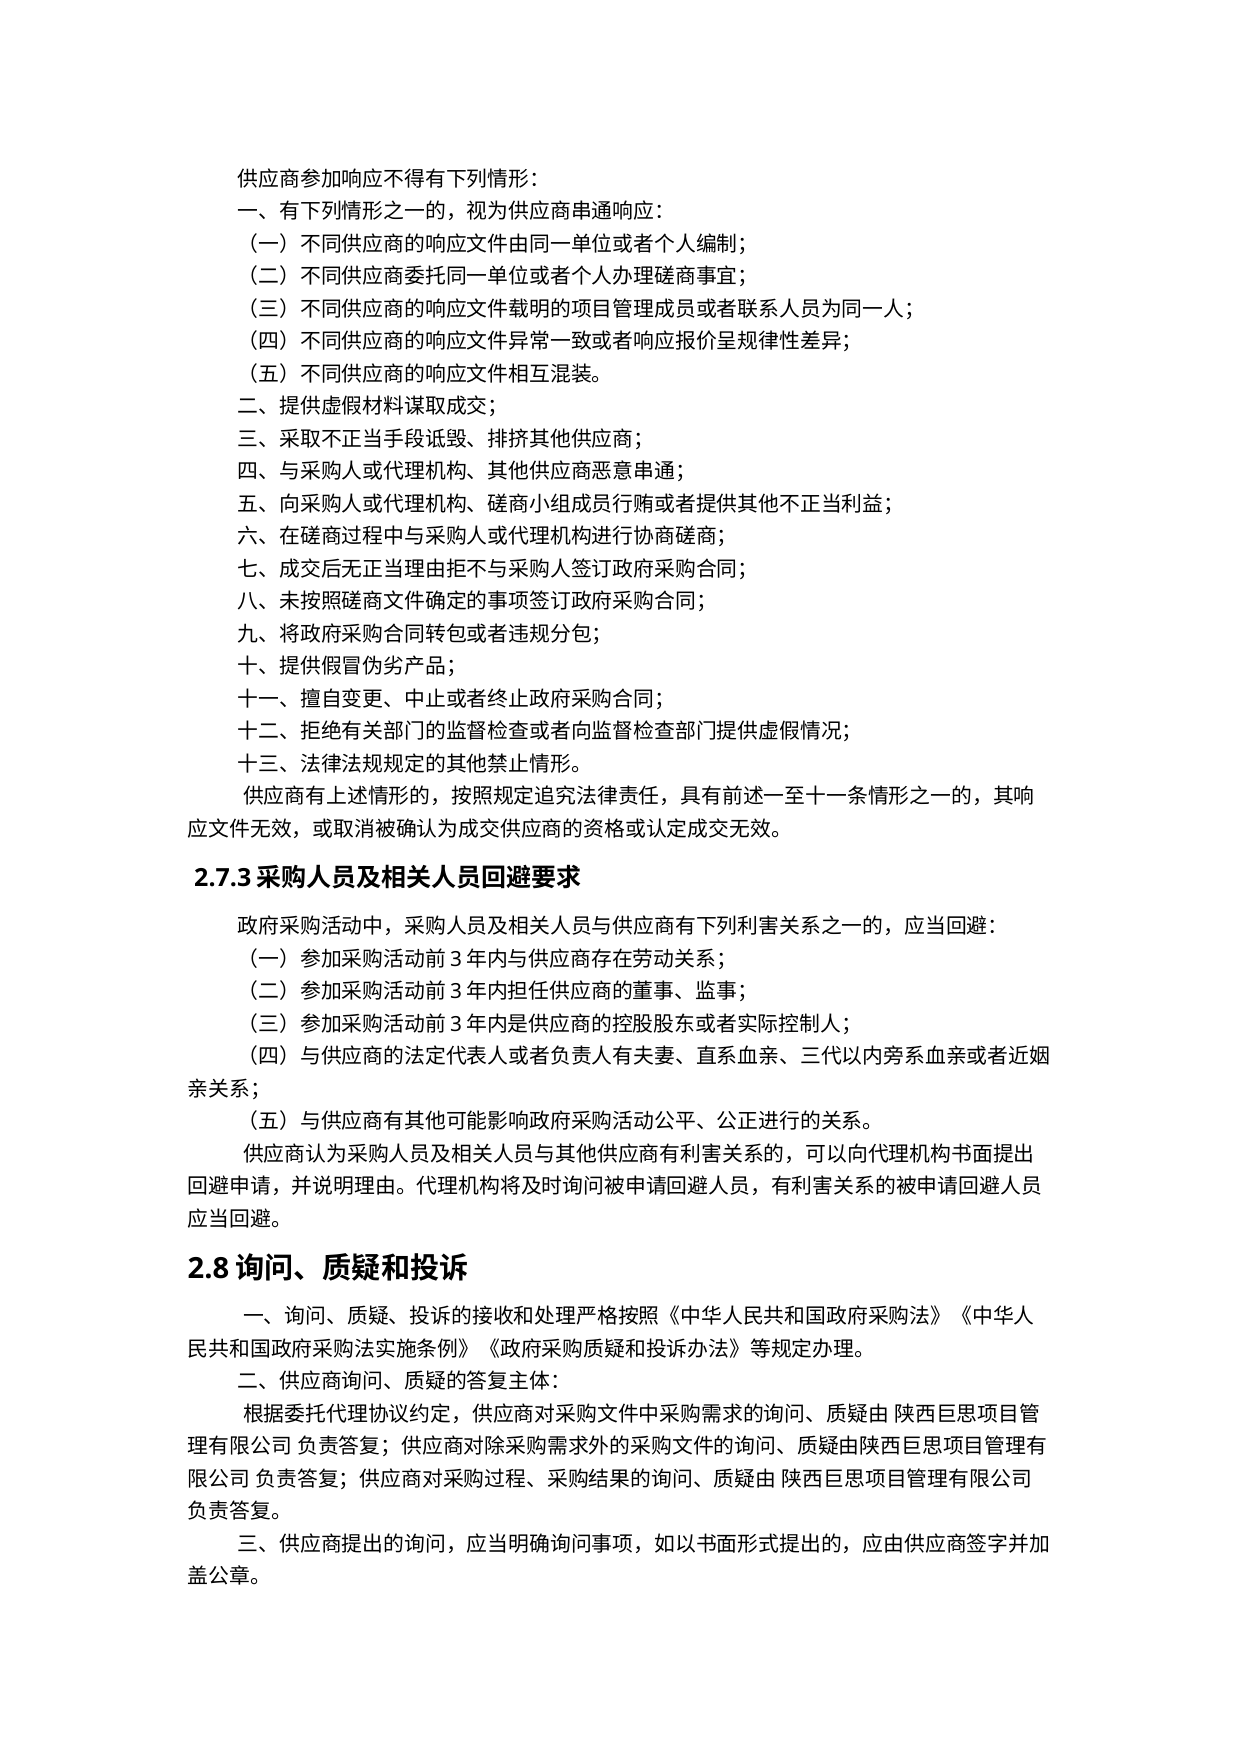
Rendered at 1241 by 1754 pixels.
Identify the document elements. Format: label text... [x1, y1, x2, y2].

text 根据委托代理协议约定，供应商对采购文件中采购需求的询问、质疑由 陕西巨思项目管理有限公司 负责答复；供应商对除采购需求外的采购文件的询问、质疑由陕西巨思项目管理有限公司 负责答复；供应商对采购过程、采购结果的询问、质疑由 陕西巨思项目管理有限公司 负责答复。 [187, 1397, 1053, 1527]
text （四）与供应商的法定代表人或者负责人有夫妻、直系血亲、三代以内旁系血亲或者近姻亲关系； [187, 1039, 1053, 1104]
text 三、供应商提出的询问，应当明确询问事项，如以书面形式提出的，应由供应商签字并加盖公章。 [187, 1527, 1053, 1592]
text 九、将政府采购合同转包或者违规分包； [187, 617, 1053, 649]
text （四）不同供应商的响应文件异常一致或者响应报价呈规律性差异； [187, 324, 1053, 357]
text 四、与采购人或代理机构、其他供应商恶意串通； [187, 454, 1053, 487]
text 供应商认为采购人员及相关人员与其他供应商有利害关系的，可以向代理机构书面提出回避申请，并说明理由。代理机构将及时询问被申请回避人员，有利害关系的被申请回避人员应当回避。 [187, 1137, 1053, 1234]
text （五）不同供应商的响应文件相互混装。 [187, 357, 1053, 389]
text 政府采购活动中，采购人员及相关人员与供应商有下列利害关系之一的，应当回避： [187, 909, 1053, 942]
text 十三、法律法规规定的其他禁止情形。 [187, 747, 1053, 779]
text （一）不同供应商的响应文件由同一单位或者个人编制； [187, 227, 1053, 259]
text 六、在磋商过程中与采购人或代理机构进行协商磋商； [187, 519, 1053, 552]
text 十、提供假冒伪劣产品； [187, 649, 1053, 682]
text 二、提供虚假材料谋取成交； [187, 389, 1053, 422]
text 二、供应商询问、质疑的答复主体： [187, 1364, 1053, 1397]
text 一、有下列情形之一的，视为供应商串通响应： [187, 194, 1053, 227]
text （二）参加采购活动前3年内担任供应商的董事、监事； [187, 974, 1053, 1007]
text 七、成交后无正当理由拒不与采购人签订政府采购合同； [187, 552, 1053, 584]
text 2.7.3采购人员及相关人员回避要求 [187, 844, 1053, 909]
text 2.8询问、质疑和投诉 [187, 1234, 1053, 1299]
text 供应商有上述情形的，按照规定追究法律责任，具有前述一至十一条情形之一的，其响应文件无效，或取消被确认为成交供应商的资格或认定成交无效。 [187, 779, 1053, 844]
text 一、询问、质疑、投诉的接收和处理严格按照《中华人民共和国政府采购法》《中华人民共和国政府采购法实施条例》《政府采购质疑和投诉办法》等规定办理。 [187, 1299, 1053, 1364]
text （二）不同供应商委托同一单位或者个人办理磋商事宜； [187, 259, 1053, 292]
text 八、未按照磋商文件确定的事项签订政府采购合同； [187, 584, 1053, 617]
text （五）与供应商有其他可能影响政府采购活动公平、公正进行的关系。 [187, 1104, 1053, 1137]
text （一）参加采购活动前3年内与供应商存在劳动关系； [187, 942, 1053, 974]
text 五、向采购人或代理机构、磋商小组成员行贿或者提供其他不正当利益； [187, 487, 1053, 519]
text 三、采取不正当手段诋毁、排挤其他供应商； [187, 422, 1053, 454]
text （三）不同供应商的响应文件载明的项目管理成员或者联系人员为同一人； [187, 292, 1053, 324]
text 十二、拒绝有关部门的监督检查或者向监督检查部门提供虚假情况； [187, 714, 1053, 747]
text 十一、擅自变更、中止或者终止政府采购合同； [187, 682, 1053, 714]
text 供应商参加响应不得有下列情形： [187, 162, 1053, 194]
text （三）参加采购活动前3年内是供应商的控股股东或者实际控制人； [187, 1007, 1053, 1039]
